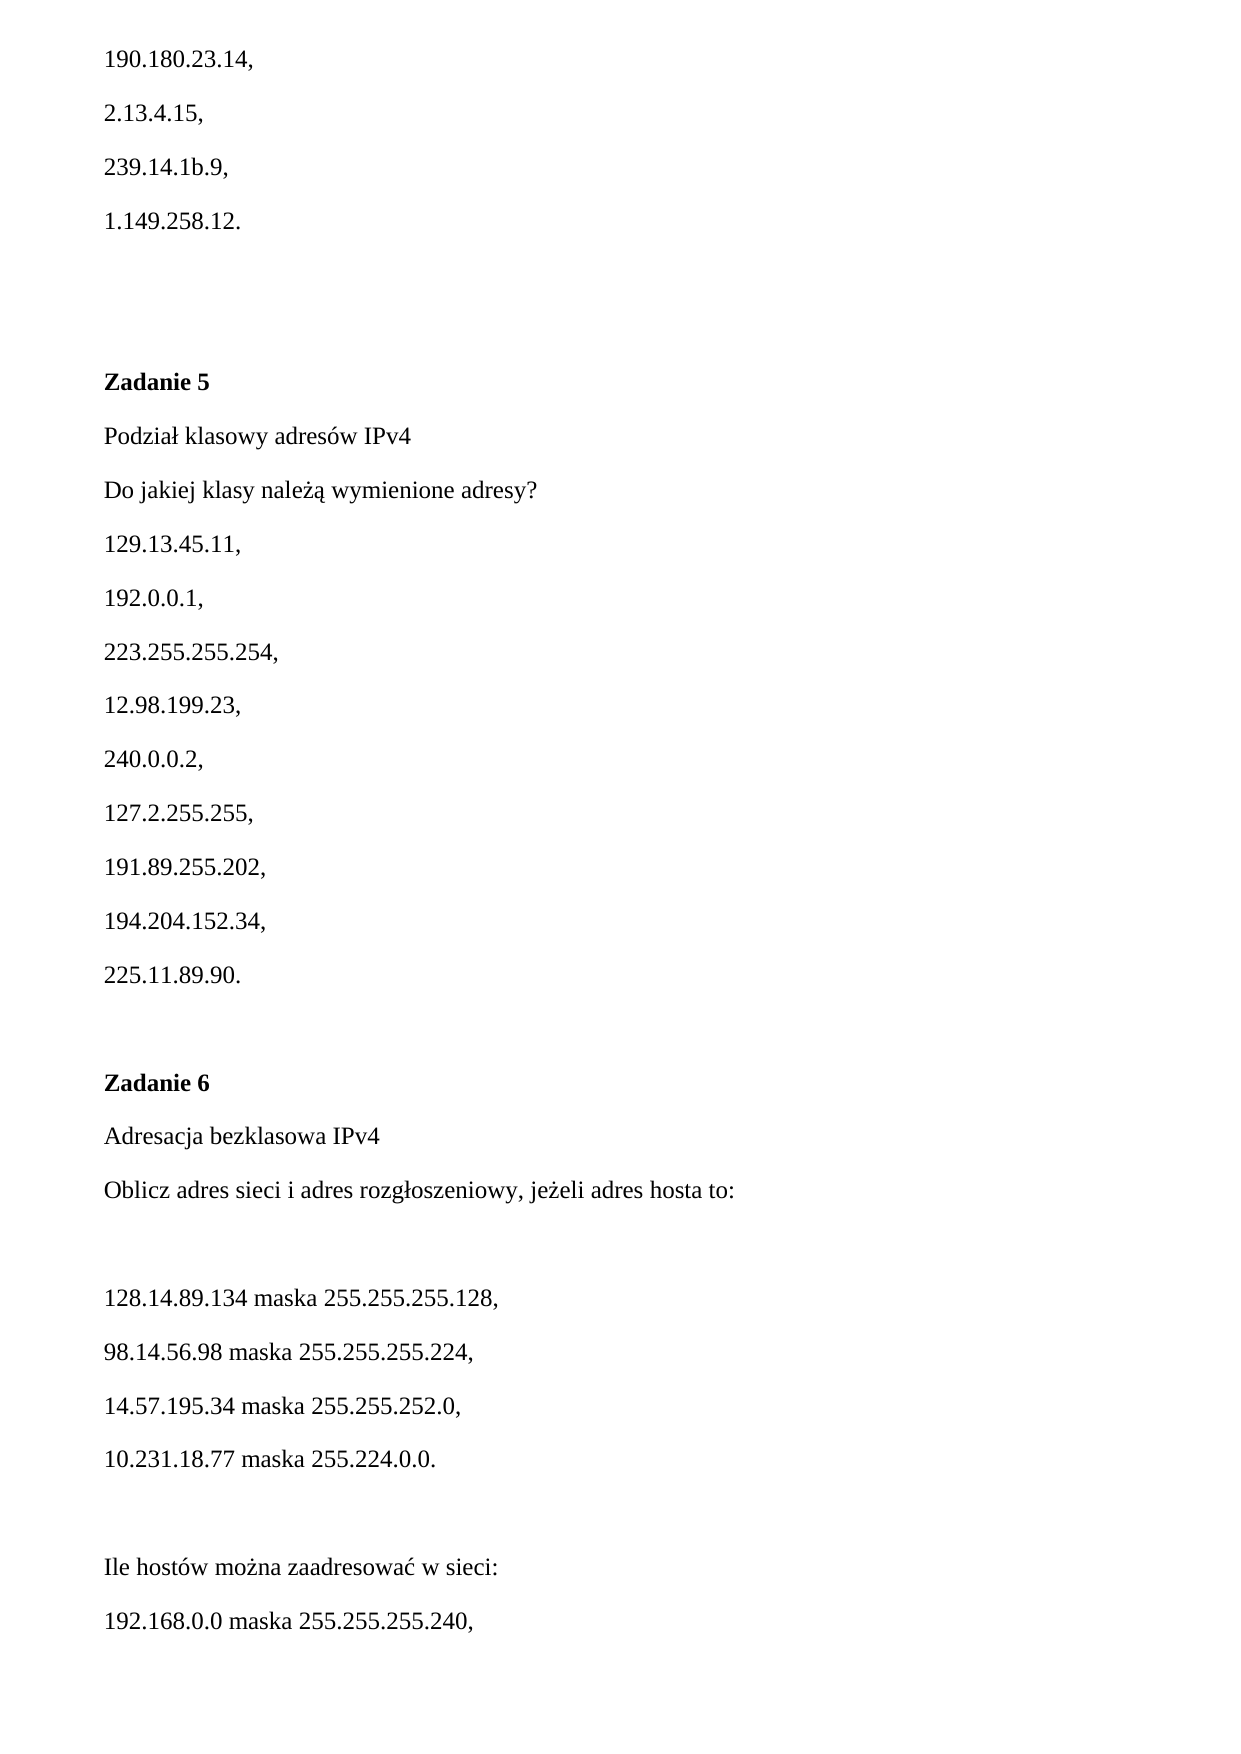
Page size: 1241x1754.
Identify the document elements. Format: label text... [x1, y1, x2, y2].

text 194.204.152.34, [103, 906, 1137, 935]
text 223.255.255.254, [103, 637, 1137, 666]
text 225.11.89.90. [103, 960, 1137, 989]
text Adresacja bezklasowa IPv4 [103, 1121, 1137, 1150]
text Podział klasowy adresów IPv4 [103, 421, 1137, 450]
text 240.0.0.2, [103, 744, 1137, 773]
text 10.231.18.77 maska 255.224.0.0. [103, 1444, 1137, 1473]
text 127.2.255.255, [103, 798, 1137, 827]
text 239.14.1b.9, [103, 152, 1137, 181]
text 98.14.56.98 maska 255.255.255.224, [103, 1337, 1137, 1366]
text 2.13.4.15, [103, 98, 1137, 127]
text 191.89.255.202, [103, 852, 1137, 881]
text 12.98.199.23, [103, 691, 1137, 719]
text 192.0.0.1, [103, 583, 1137, 612]
text Do jakiej klasy należą wymienione adresy? [103, 475, 1137, 504]
text 129.13.45.11, [103, 529, 1137, 558]
text Zadanie 5 [103, 367, 1137, 396]
text Zadanie 6 [103, 1068, 1137, 1096]
text 1.149.258.12. [103, 206, 1137, 235]
text 128.14.89.134 maska 255.255.255.128, [103, 1283, 1137, 1312]
text Oblicz adres sieci i adres rozgłoszeniowy, jeżeli adres hosta to: [103, 1175, 1137, 1204]
text 190.180.23.14, [103, 44, 1137, 73]
text 14.57.195.34 maska 255.255.252.0, [103, 1391, 1137, 1419]
text Ile hostów można zaadresować w sieci: [103, 1552, 1137, 1581]
text 192.168.0.0 maska 255.255.255.240, [103, 1606, 1137, 1635]
